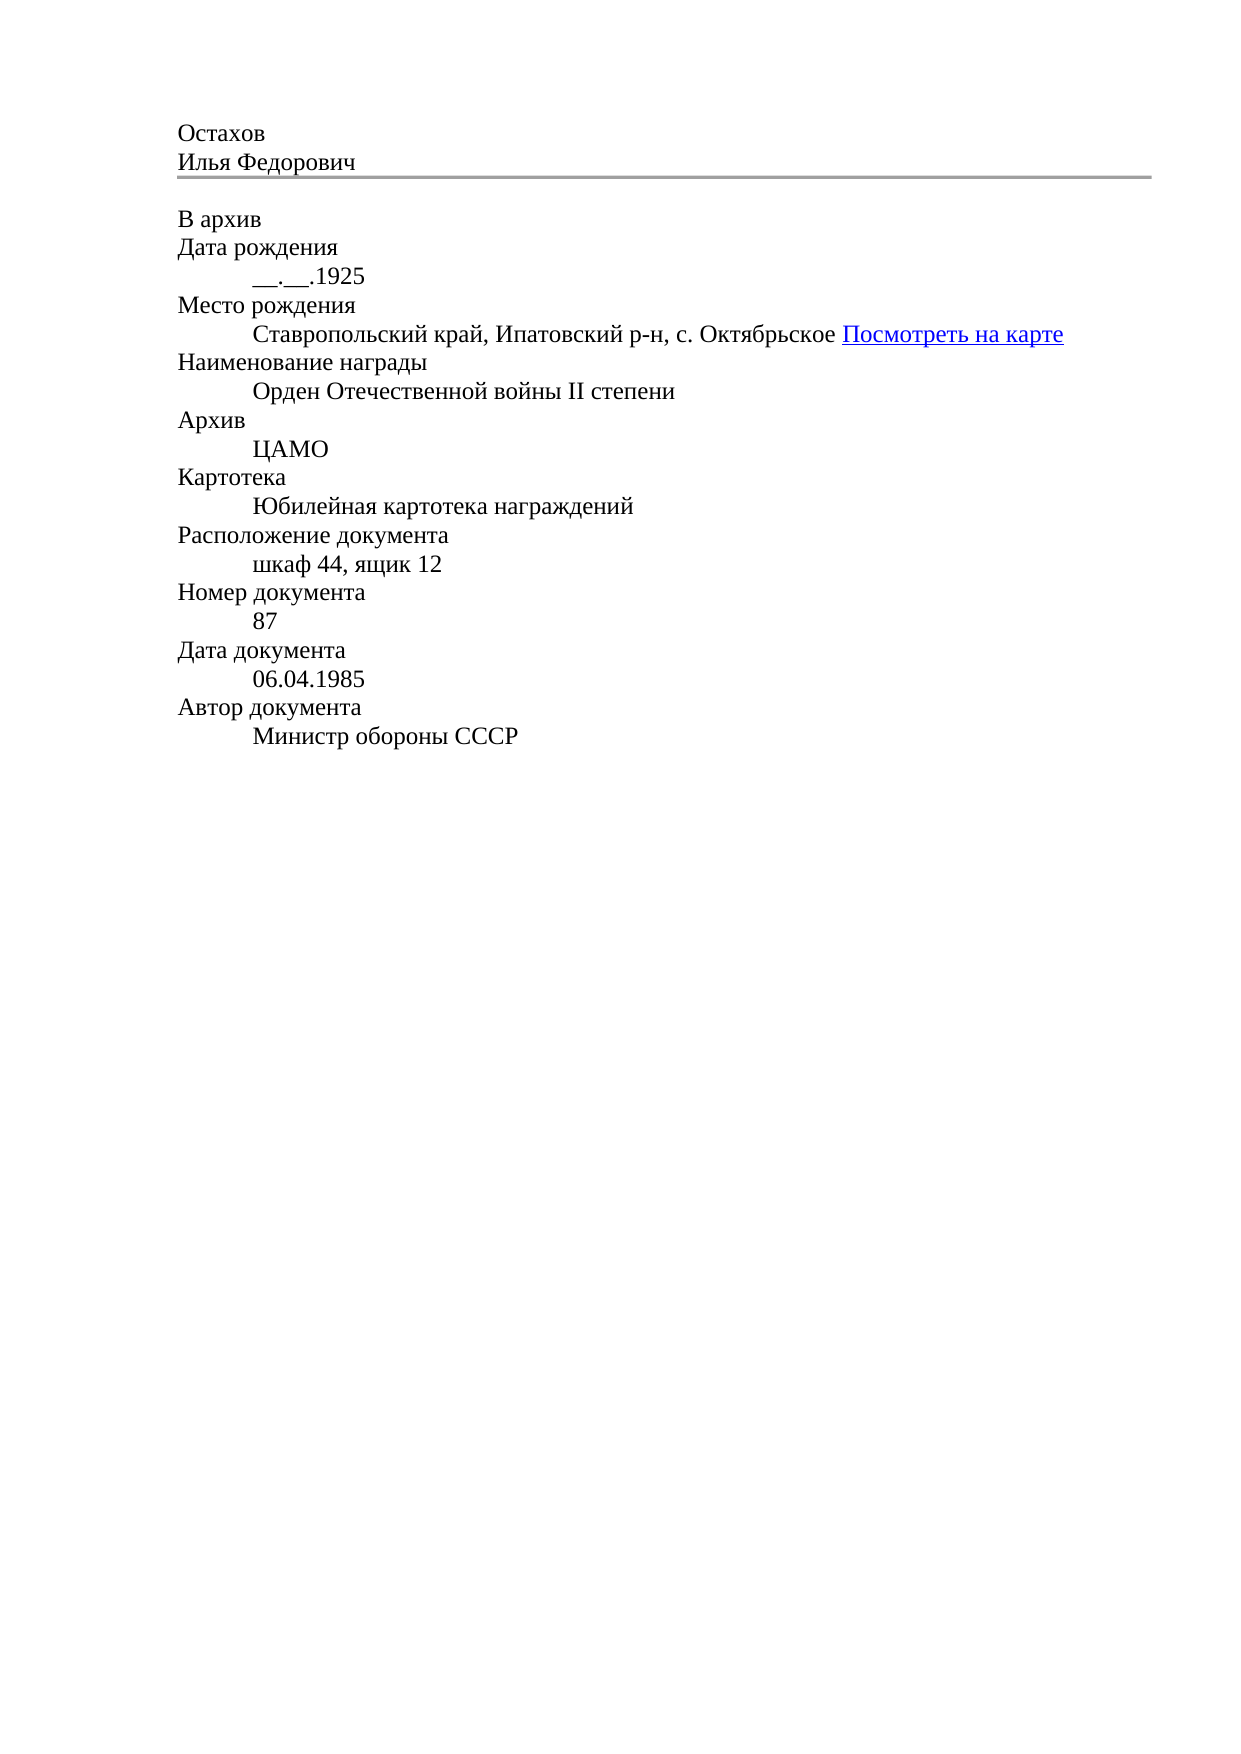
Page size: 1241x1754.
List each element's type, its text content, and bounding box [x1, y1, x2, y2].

text __.__.1925 [252, 261, 1152, 290]
text Орден Отечественной войны II степени [252, 376, 1152, 405]
text Илья Федорович [177, 147, 1152, 175]
text Дата документа [177, 635, 1152, 664]
text Остахов [177, 118, 1152, 147]
text Номер документа [177, 577, 1152, 606]
text Министр обороны СССР [252, 721, 1152, 750]
text Автор документа [177, 692, 1152, 721]
text Юбилейная картотека награждений [252, 491, 1152, 520]
text 87 [252, 606, 1152, 635]
text Картотека [177, 462, 1152, 491]
text 06.04.1985 [252, 664, 1152, 692]
text В архив [177, 204, 1152, 232]
text Место рождения [177, 290, 1152, 319]
text Расположение документа [177, 520, 1152, 549]
text шкаф 44, ящик 12 [252, 549, 1152, 577]
text Дата рождения [177, 232, 1152, 261]
text Ставропольский край, Ипатовский р-н, с. Октябрьское Посмотреть на карте [252, 319, 1152, 347]
text Архив [177, 405, 1152, 434]
text ЦАМО [252, 434, 1152, 462]
text Наименование награды [177, 347, 1152, 376]
